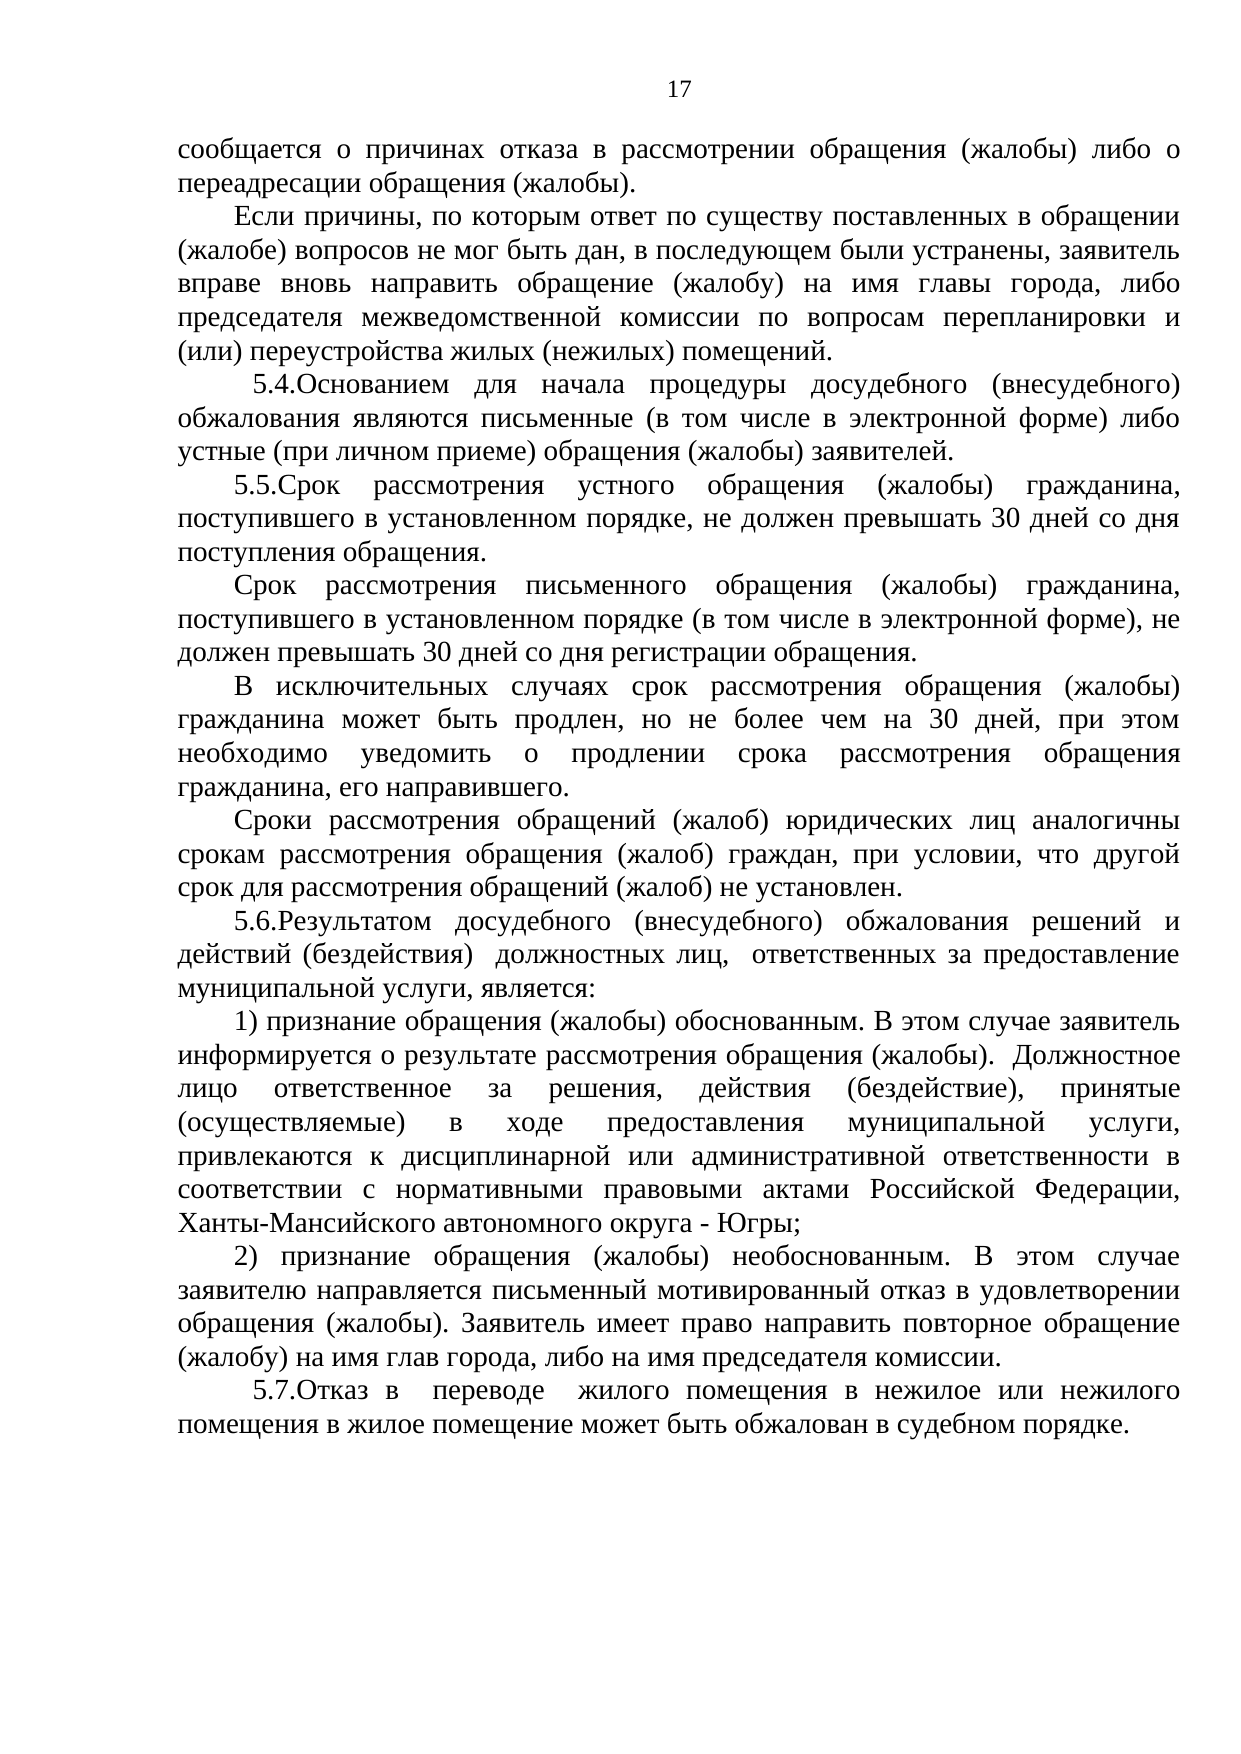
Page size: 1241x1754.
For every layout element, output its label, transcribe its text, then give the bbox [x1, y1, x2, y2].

text В исключительных случаях срок рассмотрения обращения (жалобы) гражданина может быть продлен, но не более чем на 30 дней, при этом необходимо уведомить о продлении срока рассмотрения обращения гражданина, его направившего. [177, 668, 1181, 802]
text Срок рассмотрения письменного обращения (жалобы) гражданина, поступившего в установленном порядке (в том числе в электронной форме), не должен превышать 30 дней со дня регистрации обращения. [177, 567, 1181, 668]
text 5.4.Основанием для начала процедуры досудебного (внесудебного) обжалования являются письменные (в том числе в электронной форме) либо устные (при личном приеме) обращения (жалобы) заявителей. [177, 366, 1181, 467]
text 2) признание обращения (жалобы) необоснованным. В этом случае заявителю направляется письменный мотивированный отказ в удовлетворении обращения (жалобы). Заявитель имеет право направить повторное обращение (жалобу) на имя глав города, либо на имя председателя комиссии. [177, 1238, 1181, 1372]
text 5.5.Срок рассмотрения устного обращения (жалобы) гражданина, поступившего в установленном порядке, не должен превышать 30 дней со дня поступления обращения. [177, 467, 1181, 567]
text Сроки рассмотрения обращений (жалоб) юридических лиц аналогичны срокам рассмотрения обращения (жалоб) граждан, при условии, что другой срок для рассмотрения обращений (жалоб) не установлен. [177, 802, 1181, 903]
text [177, 131, 1181, 198]
text Если причины, по которым ответ по существу поставленных в обращении (жалобе) вопросов не мог быть дан, в последующем были устранены, заявитель вправе вновь направить обращение (жалобу) на имя главы города, либо председателя межведомственной комиссии по вопросам перепланировки и (или) переустройства жилых (нежилых) помещений. [177, 198, 1181, 366]
text 5.7.Отказ в переводе жилого помещения в нежилое или нежилого помещения в жилое помещение может быть обжалован в судебном порядке. [177, 1372, 1181, 1439]
text 5.6.Результатом досудебного (внесудебного) обжалования решений и действий (бездействия) должностных лиц, ответственных за предоставление муниципальной услуги, является: [177, 903, 1181, 1003]
text 1) признание обращения (жалобы) обоснованным. В этом случае заявитель информируется о результате рассмотрения обращения (жалобы). Должностное лицо ответственное за решения, действия (бездействие), принятые (осуществляемые) в ходе предоставления муниципальной услуги, привлекаются к дисциплинарной или административной ответственности в соответствии с нормативными правовыми актами Российской Федерации, Ханты-Мансийского автономного округа - Югры; [177, 1003, 1181, 1238]
